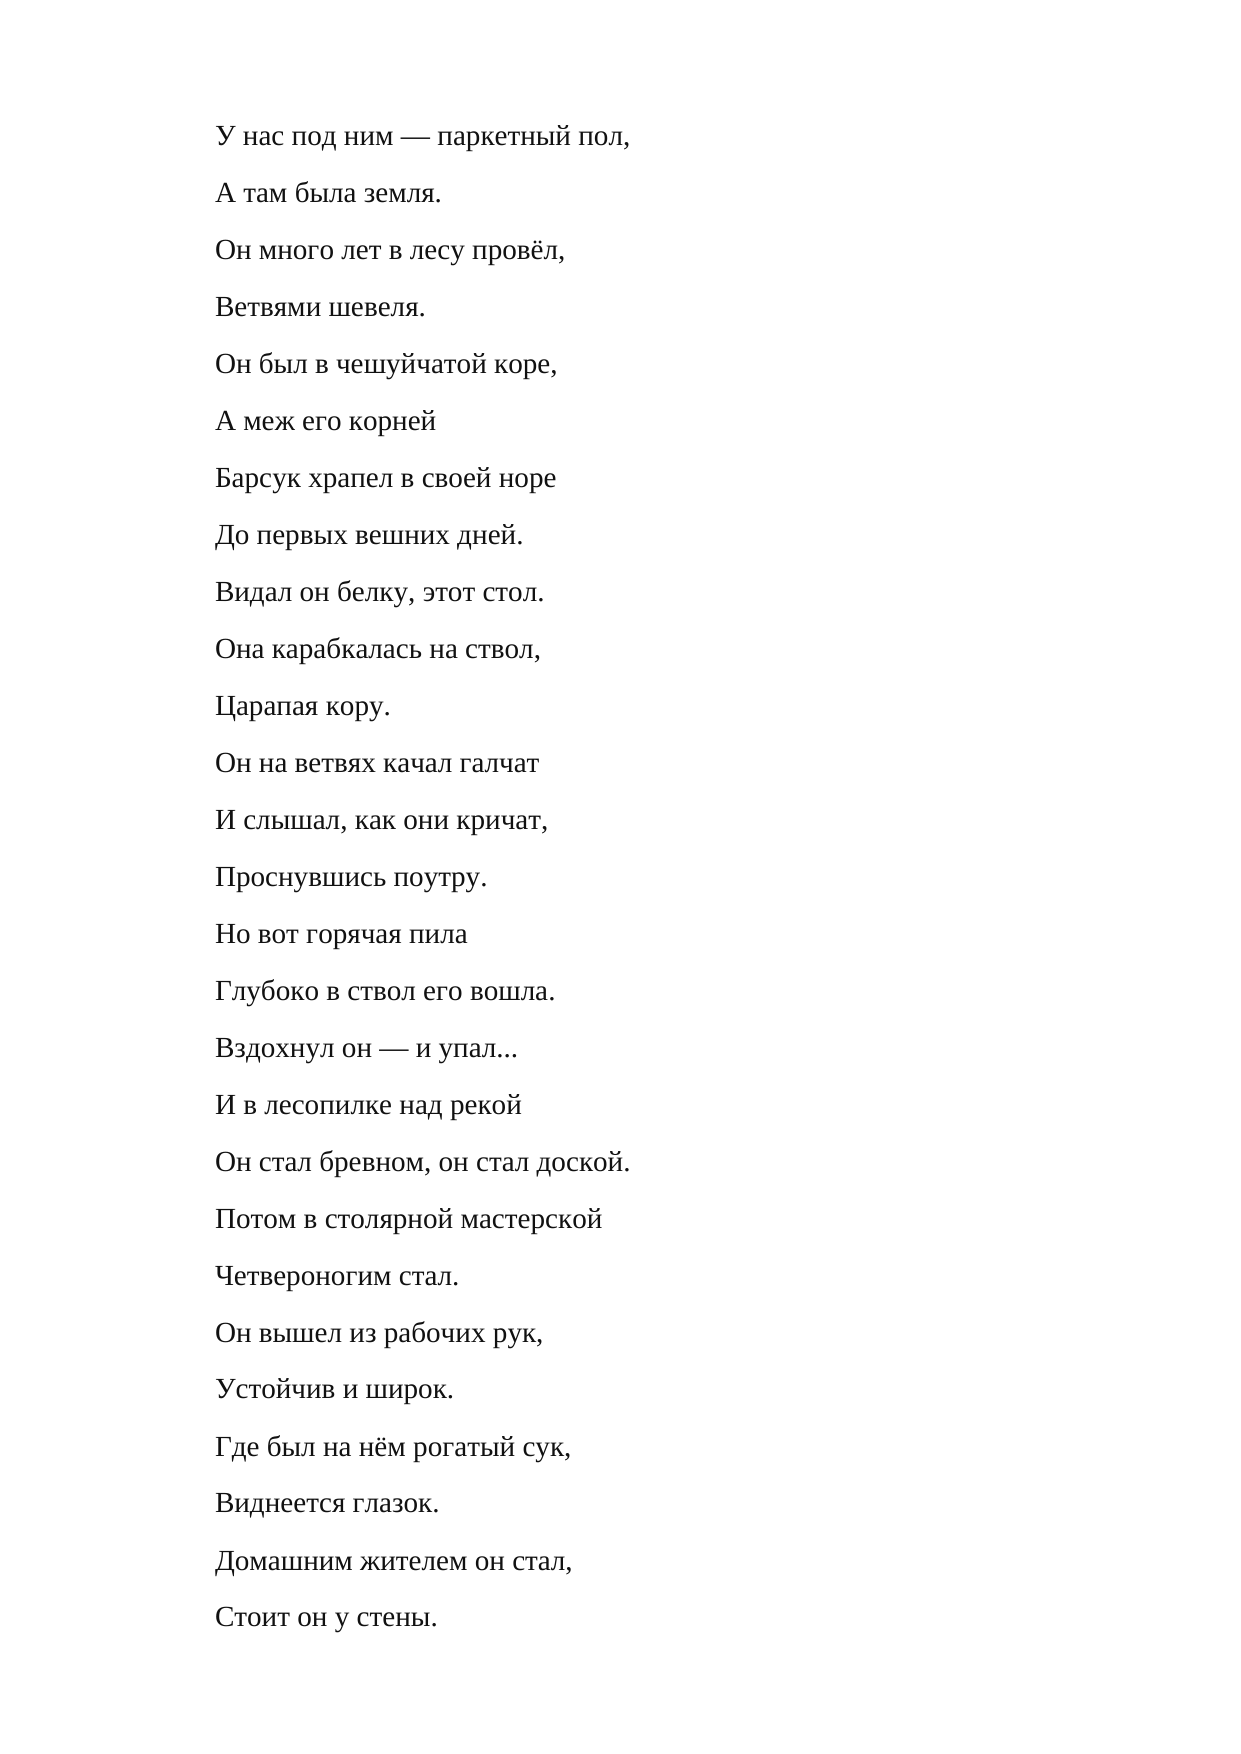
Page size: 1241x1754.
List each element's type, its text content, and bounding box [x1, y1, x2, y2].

text Она карабкалась на ствол, [177, 631, 1152, 664]
text И слышал, как они кричат, [177, 802, 1152, 835]
text Он был в чешуйчатой коре, [177, 346, 1152, 379]
text Барсук храпел в своей норе [177, 460, 1152, 493]
text Глубоко в ствол его вошла. [177, 973, 1152, 1006]
text Но вот горячая пила [177, 916, 1152, 949]
text До первых вешних дней. [177, 517, 1152, 551]
text Ветвями шевеля. [177, 289, 1152, 323]
text А меж его корней [177, 403, 1152, 437]
text Проснувшись поутру. [177, 859, 1152, 892]
text Он на ветвях качал галчат [177, 745, 1152, 778]
text Он много лет в лесу провёл, [177, 232, 1152, 266]
text Царапая кору. [177, 688, 1152, 721]
text У нас под ним — паркетный пол, [177, 118, 1152, 152]
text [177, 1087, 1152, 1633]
text Вздохнул он — и упал... [177, 1030, 1152, 1063]
text Видал он белку, этот стол. [177, 574, 1152, 607]
text А там была земля. [177, 175, 1152, 209]
